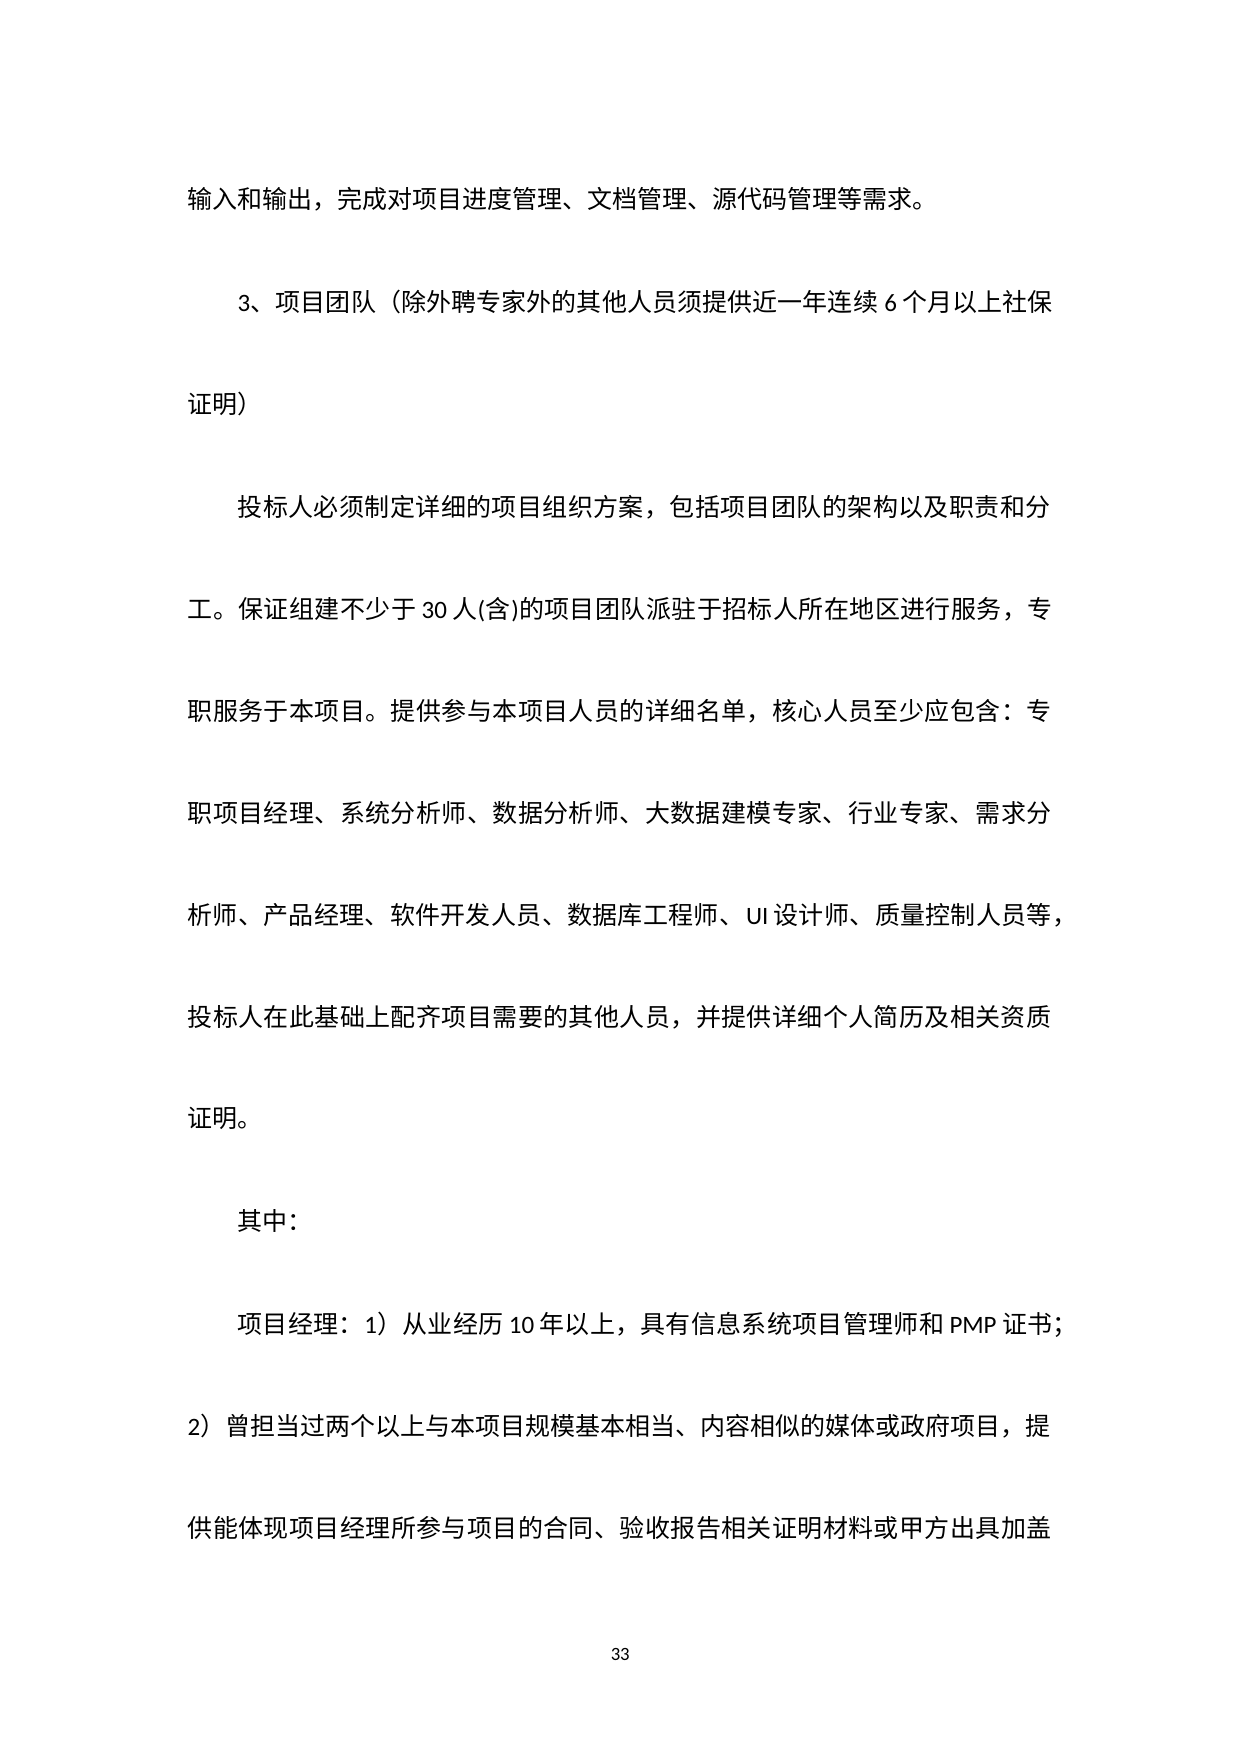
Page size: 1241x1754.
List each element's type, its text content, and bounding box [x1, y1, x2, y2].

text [187, 164, 1053, 232]
text 3、项目团队（除外聘专家外的其他人员须提供近一年连续6个月以上社保证明） [187, 267, 1053, 437]
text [187, 1289, 1053, 1561]
text 投标人必须制定详细的项目组织方案，包括项目团队的架构以及职责和分工。保证组建不少于30人(含)的项目团队派驻于招标人所在地区进行服务，专职服务于本项目。提供参与本项目人员的详细名单，核心人员至少应包含：专职项目经理、系统分析师、数据分析师、大数据建模专家、行业专家、需求分析师、产品经理、软件开发人员、数据库工程师、UI设计师、质量控制人员等，投标人在此基础上配齐项目需要的其他人员，并提供详细个人简历及相关资质证明。 [187, 472, 1053, 1151]
text 其中： [187, 1186, 1053, 1254]
